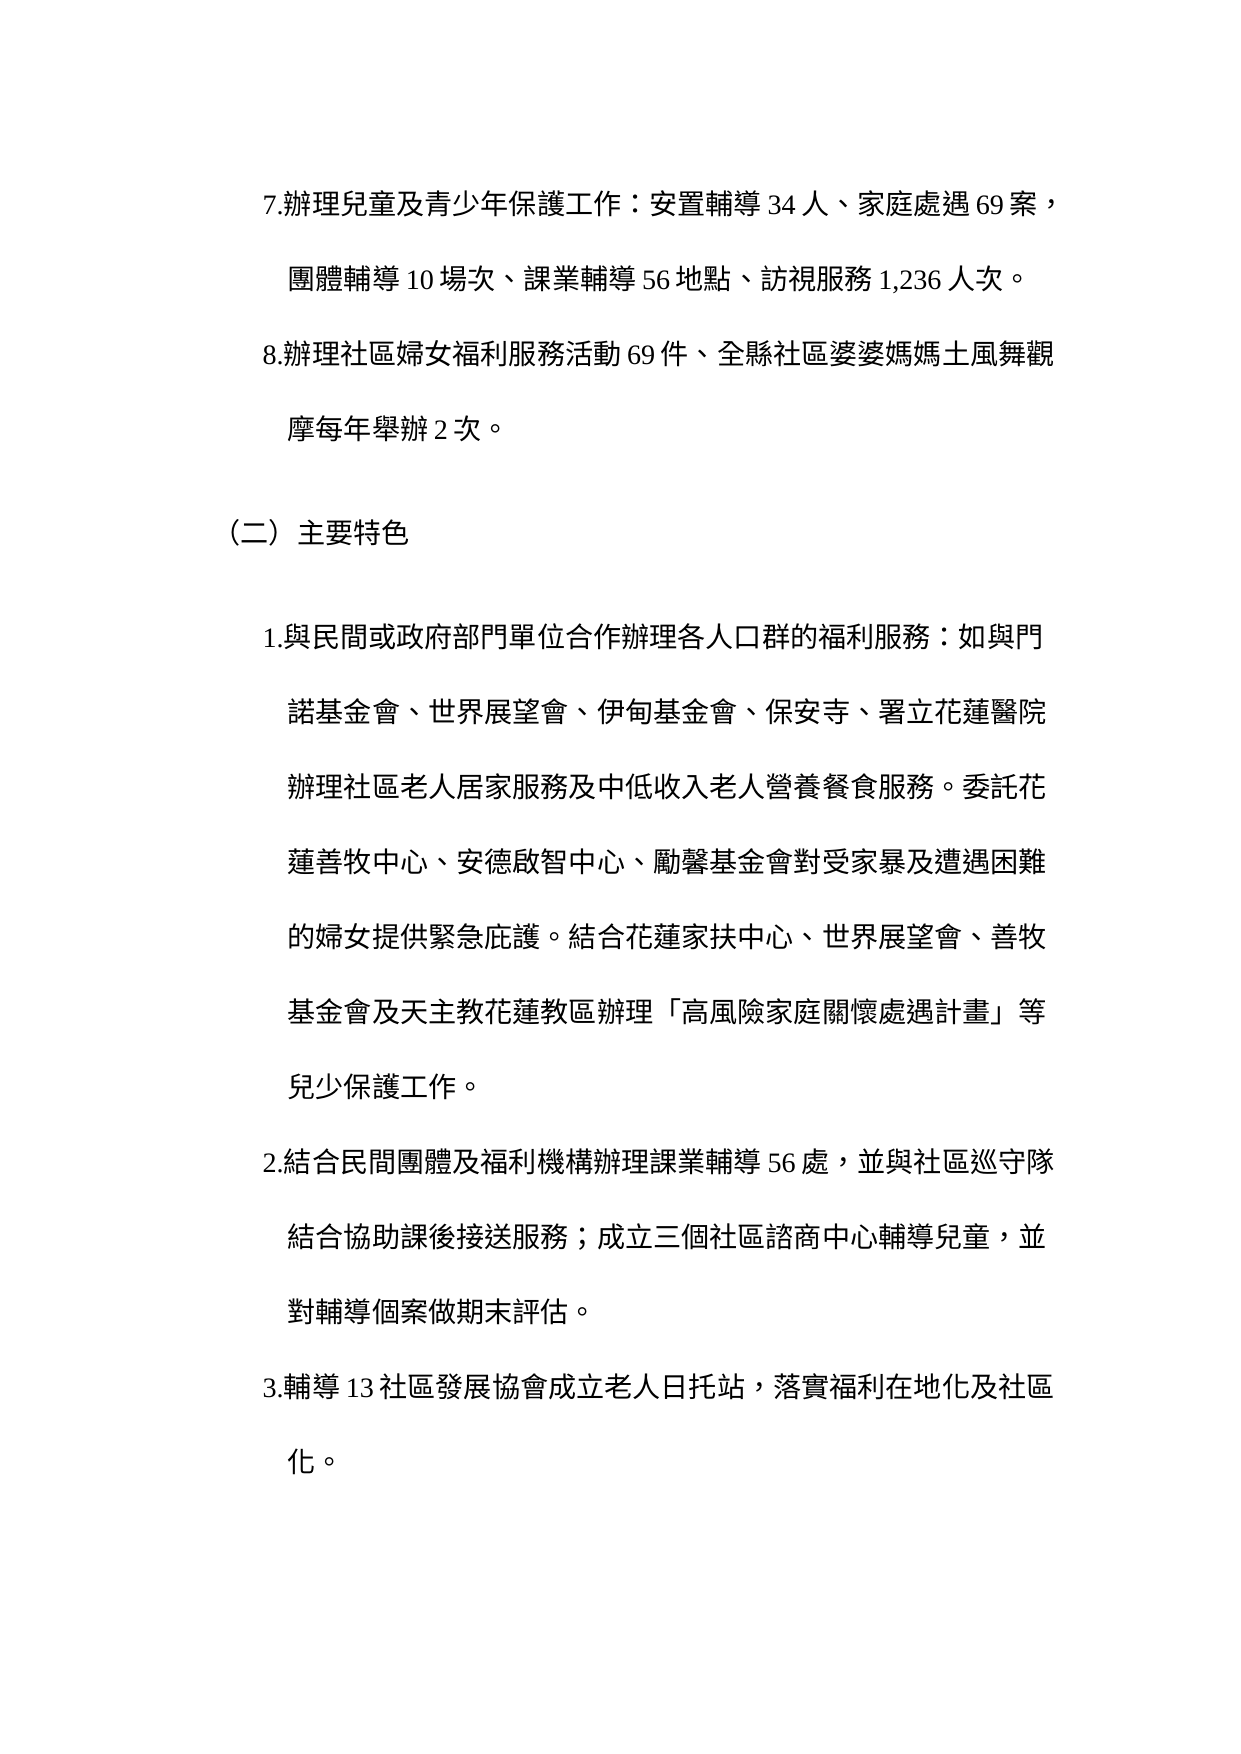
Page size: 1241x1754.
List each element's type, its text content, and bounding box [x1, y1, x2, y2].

text 1.與民間或政府部門單位合作辦理各人口群的福利服務：如與門諾基金會、世界展望會、伊甸基金會、保安寺、署立花蓮醫院辦理社區老人居家服務及中低收入老人營養餐食服務。委託花蓮善牧中心、安德啟智中心、勵馨基金會對受家暴及遭遇困難的婦女提供緊急庇護。結合花蓮家扶中心、世界展望會、善牧基金會及天主教花蓮教區辦理「高風險家庭關懷處遇計畫」等兒少保護工作。 [262, 598, 1057, 1123]
text 3.輔導13社區發展協會成立老人日托站，落實福利在地化及社區化。 [262, 1348, 1057, 1498]
text 7.辦理兒童及青少年保護工作：安置輔導34人、家庭處遇69案，團體輔導10場次、課業輔導56地點、訪視服務1,236人次。 [262, 164, 1057, 314]
text 8.辦理社區婦女福利服務活動69件、全縣社區婆婆媽媽土風舞觀摩每年舉辦2次。 [262, 314, 1057, 464]
text （二）主要特色 [187, 494, 1057, 569]
text 2.結合民間團體及福利機構辦理課業輔導56處，並與社區巡守隊結合協助課後接送服務；成立三個社區諮商中心輔導兒童，並對輔導個案做期末評估。 [262, 1123, 1057, 1348]
